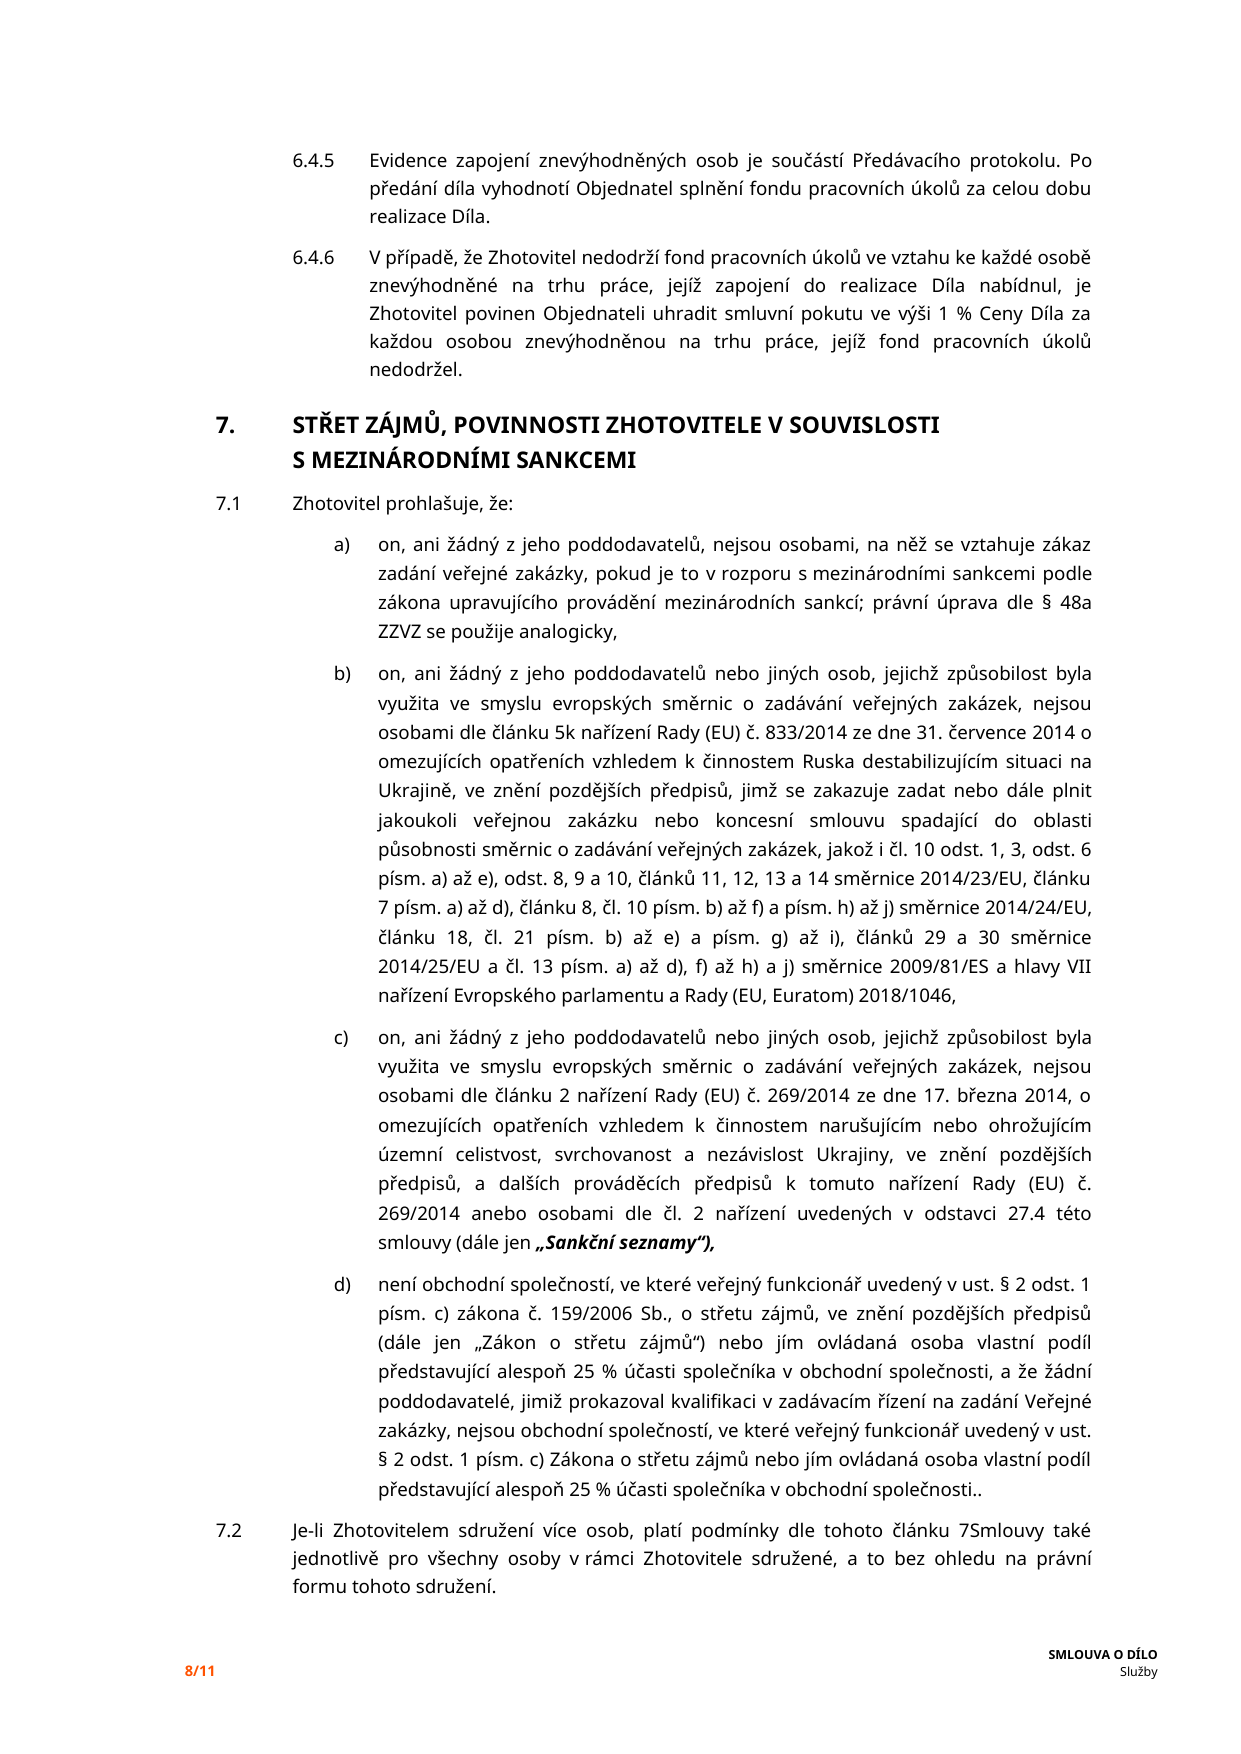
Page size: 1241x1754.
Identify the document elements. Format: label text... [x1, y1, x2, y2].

text není obchodní společností, ve které veřejný funkcionář uvedený v ust. § 2 odst. 1 písm. c) zákona č. 159/2006 Sb., o střetu zájmů, ve znění pozdějších předpisů (dále jen „Zákon o střetu zájmů“) nebo jím ovládaná osoba vlastní podíl představující alespoň 25 % účasti společníka v obchodní společnosti, a že žádní poddodavatelé, jimiž prokazoval kvalifikaci v zadávacím řízení na zadání Veřejné zakázky, nejsou obchodní společností, ve které veřejný funkcionář uvedený v ust. § 2 odst. 1 písm. c) Zákona o střetu zájmů nebo jím ovládaná osoba vlastní podíl představující alespoň 25 % účasti společníka v obchodní společnosti.. [334, 1271, 1093, 1501]
list Zhotovitel prohlašuje, že: [216, 490, 1093, 516]
text on, ani žádný z jeho poddodavatelů nebo jiných osob, jejichž způsobilost byla využita ve smyslu evropských směrnic o zadávání veřejných zakázek, nejsou osobami dle článku 2 nařízení Rady (EU) č. 269/2014 ze dne 17. března 2014, o omezujících opatřeních vzhledem k činnostem narušujícím nebo ohrožujícím územní celistvost, svrchovanost a nezávislost Ukrajiny, ve znění pozdějších předpisů, a dalších prováděcích předpisů k tomuto nařízení Rady (EU) č. 269/2014 anebo osobami dle čl. 2 nařízení uvedených v odstavci 27.4 této smlouvy (dále jen „Sankční seznamy“), [334, 1024, 1093, 1255]
text STŘET ZÁJMŮ, POVINNOSTI ZHOTOVITELE V SOUVISLOSTI S MEZINÁRODNÍMI SANKCEMI [216, 409, 1093, 475]
text V případě, že Zhotovitel nedodrží fond pracovních úkolů ve vztahu ke každé osobě znevýhodněné na trhu práce, jejíž zapojení do realizace Díla nabídnul, je Zhotovitel povinen Objednateli uhradit smluvní pokutu ve výši 1 % Ceny Díla za každou osobou znevýhodněnou na trhu práce, jejíž fond pracovních úkolů nedodržel. [292, 244, 1093, 382]
text on, ani žádný z jeho poddodavatelů nebo jiných osob, jejichž způsobilost byla využita ve smyslu evropských směrnic o zadávání veřejných zakázek, nejsou osobami dle článku 5k nařízení Rady (EU) č. 833/2014 ze dne 31. července 2014 o omezujících opatřeních vzhledem k činnostem Ruska destabilizujícím situaci na Ukrajině, ve znění pozdějších předpisů, jimž se zakazuje zadat nebo dále plnit jakoukoli veřejnou zakázku nebo koncesní smlouvu spadající do oblasti působnosti směrnic o zadávání veřejných zakázek, jakož i čl. 10 odst. 1, 3, odst. 6 písm. a) až e), odst. 8, 9 a 10, článků 11, 12, 13 a 14 směrnice 2014/23/EU, článku 7 písm. a) až d), článku 8, čl. 10 písm. b) až f) a písm. h) až j) směrnice 2014/24/EU, článku 18, čl. 21 písm. b) až e) a písm. g) až i), článků 29 a 30 směrnice 2014/25/EU a čl. 13 písm. a) až d), f) až h) a j) směrnice 2009/81/ES a hlavy VII nařízení Evropského parlamentu a Rady (EU, Euratom) 2018/1046, [334, 661, 1093, 1008]
text Evidence zapojení znevýhodněných osob je součástí Předávacího protokolu. Po předání díla vyhodnotí Objednatel splnění fondu pracovních úkolů za celou dobu realizace Díla. [292, 147, 1093, 229]
text Je-li Zhotovitelem sdružení více osob, platí podmínky dle tohoto článku 7Smlouvy také jednotlivě pro všechny osoby v rámci Zhotovitele sdružené, a to bez ohledu na právní formu tohoto sdružení. [216, 1518, 1093, 1599]
text on, ani žádný z jeho poddodavatelů, nejsou osobami, na něž se vztahuje zákaz zadání veřejné zakázky, pokud je to v rozporu s mezinárodními sankcemi podle zákona upravujícího provádění mezinárodních sankcí; právní úprava dle § 48a ZZVZ se použije analogicky, [334, 531, 1093, 644]
